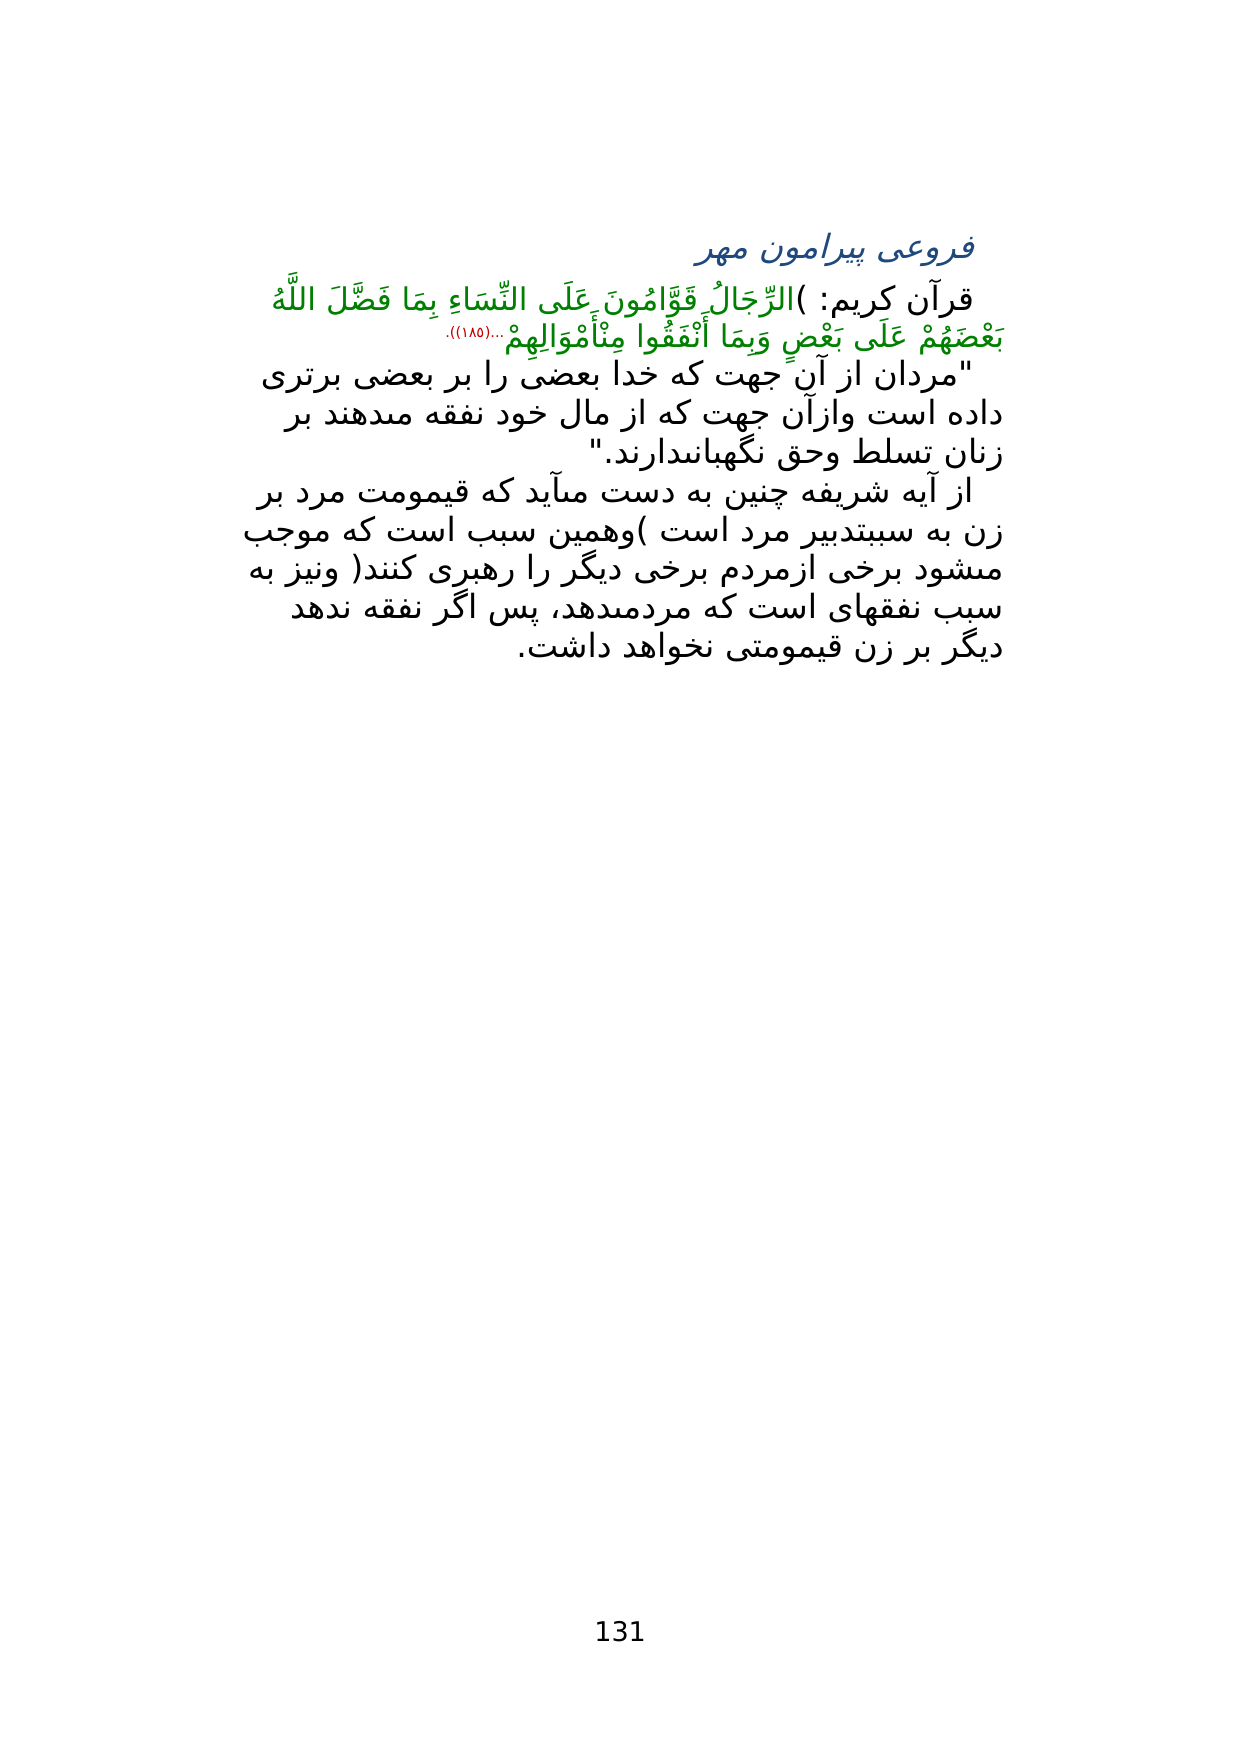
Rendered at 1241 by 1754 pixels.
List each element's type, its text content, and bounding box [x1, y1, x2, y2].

text "مردان از آن جهت كه خدا بعضى را بر بعضى برترى داده است وازآن جهت كه از مال خود نفقه مى‏دهند بر زنان تسلط وحق نگهبانى‏دارند." [236, 354, 1004, 471]
subtitle فروعى پيرامون مهر [236, 228, 1004, 267]
text قرآن كريم: )الرِّجَالُ قَوَّامُونَ عَلَى‏ النِّسَاءِ بِمَا فَضَّلَ اللَّهُ بَعْضَهُمْ عَلَى‏ بَعْضٍ وَبِمَا أَنْفَقُوا مِنْ‏أَمْوَالِهِمْ...(١٨٥)). [236, 279, 1004, 354]
text از آيه شريفه چنين به دست مى‏آيد كه قيمومت مرد بر زن به سبب‏تدبير مرد است )وهمين سبب است كه موجب مى‏شود برخى ازمردم برخى ديگر را رهبرى كنند( ونيز به سبب نفقه‏اى است كه مردمى‏دهد، پس اگر نفقه ندهد ديگر بر زن قيمومتى نخواهد داشت. [236, 471, 1004, 665]
